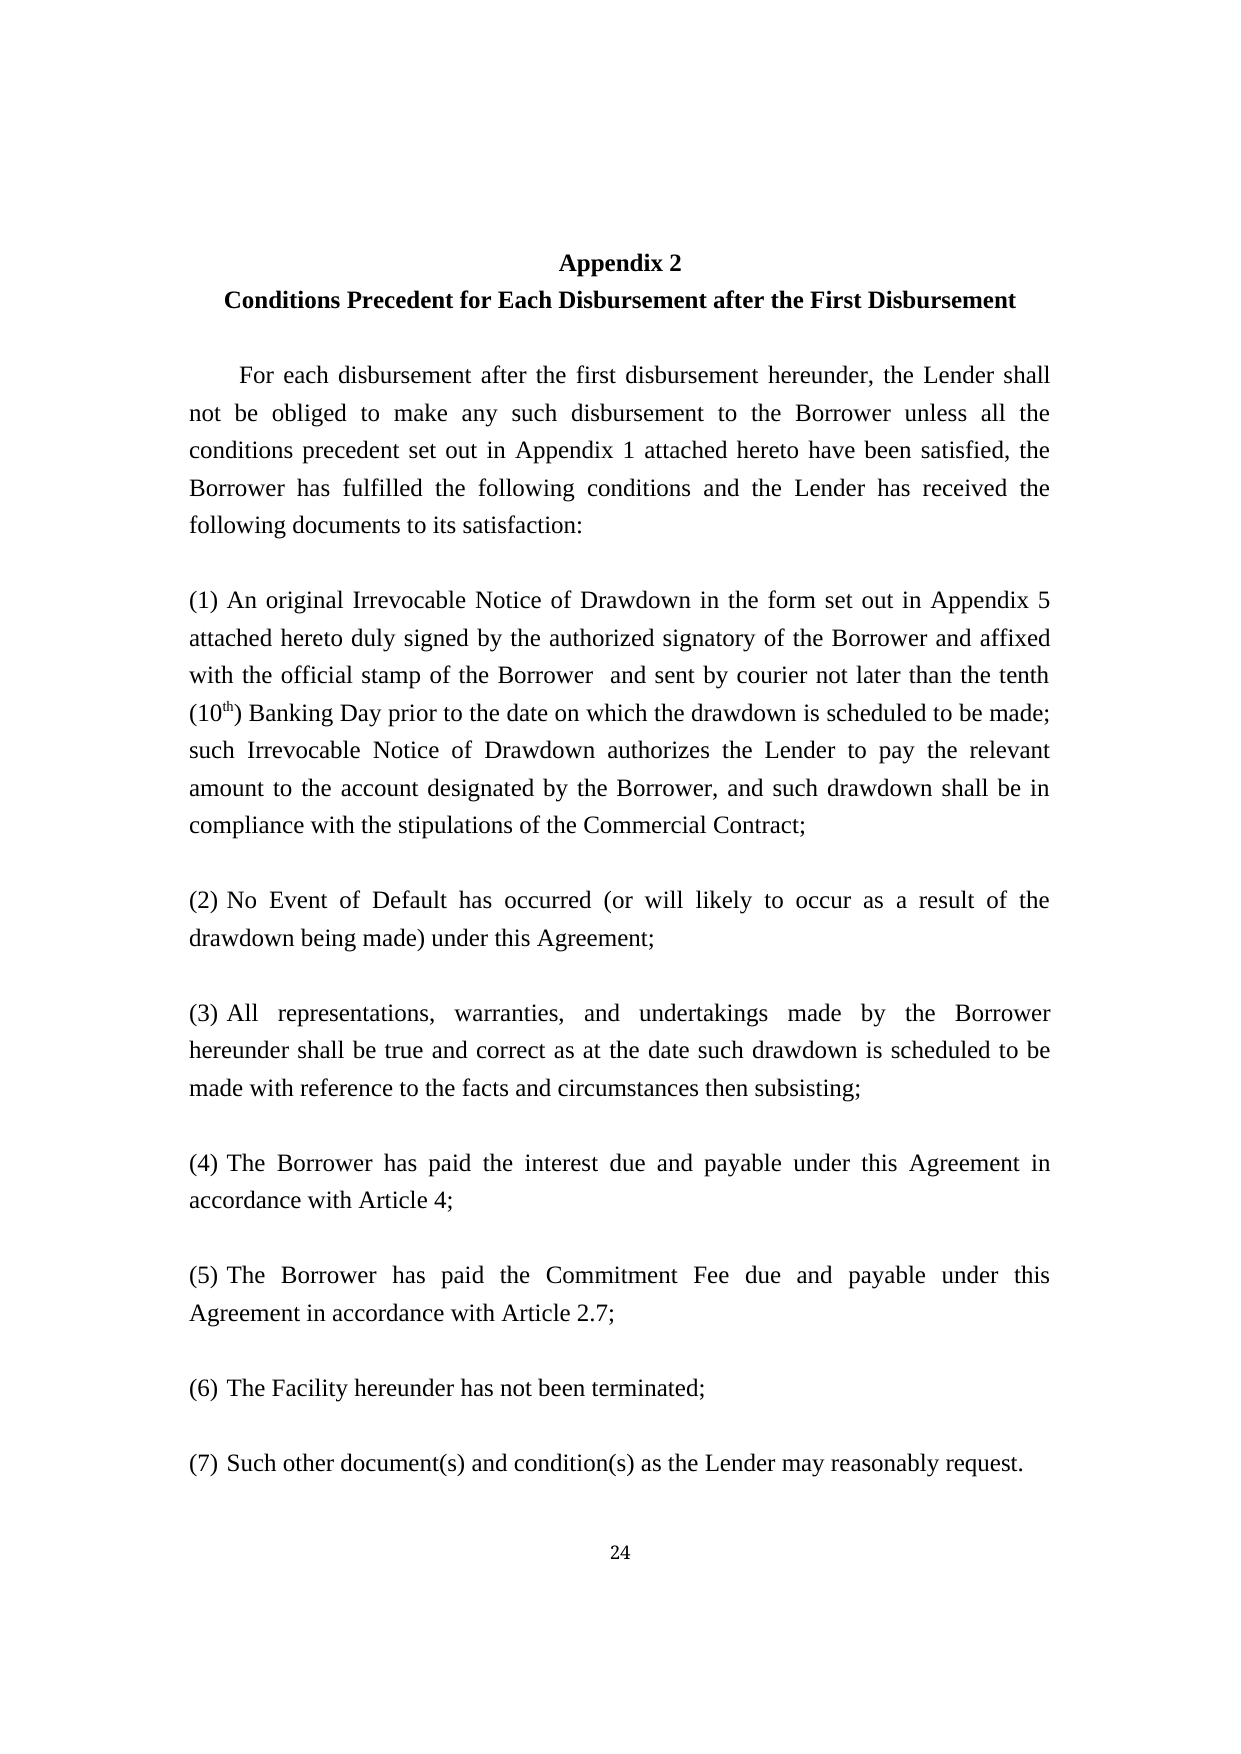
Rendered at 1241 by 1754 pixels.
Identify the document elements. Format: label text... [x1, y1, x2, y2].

subtitle Appendix 2 [189, 241, 1051, 279]
text For each disbursement after the first disbursement hereunder, the Lender shall not be obliged to make any such disbursement to the Borrower unless all the conditions precedent set out in Appendix 1 attached hereto have been satisfied, the Borrower has fulfilled the following conditions and the Lender has received the following documents to its satisfaction: [189, 354, 1051, 541]
list The Borrower has paid the interest due and payable under this Agreement in accordance with Article 4; [189, 1141, 1051, 1216]
text Conditions Precedent for Each Disbursement after the First Disbursement [189, 279, 1051, 316]
list No Event of Default has occurred (or will likely to occur as a result of the drawdown being made) under this Agreement; [189, 879, 1051, 954]
list An original Irrevocable Notice of Drawdown in the form set out in Appendix 5 attached hereto duly signed by the authorized signatory of the Borrower and affixed with the official stamp of the Borrower and sent by courier not later than the tenth (10th) Banking Day prior to the date on which the drawdown is scheduled to be made; such Irrevocable Notice of Drawdown authorizes the Lender to pay the relevant amount to the account designated by the Borrower, and such drawdown shall be in compliance with the stipulations of the Commercial Contract; [189, 579, 1051, 841]
list All representations, warranties, and undertakings made by the Borrower hereunder shall be true and correct as at the date such drawdown is scheduled to be made with reference to the facts and circumstances then subsisting; [189, 991, 1051, 1104]
list Such other document(s) and condition(s) as the Lender may reasonably request. [189, 1441, 1051, 1479]
list The Borrower has paid the Commitment Fee due and payable under this Agreement in accordance with Article 2.7; [189, 1254, 1051, 1329]
list The Facility hereunder has not been terminated; [189, 1366, 1051, 1404]
